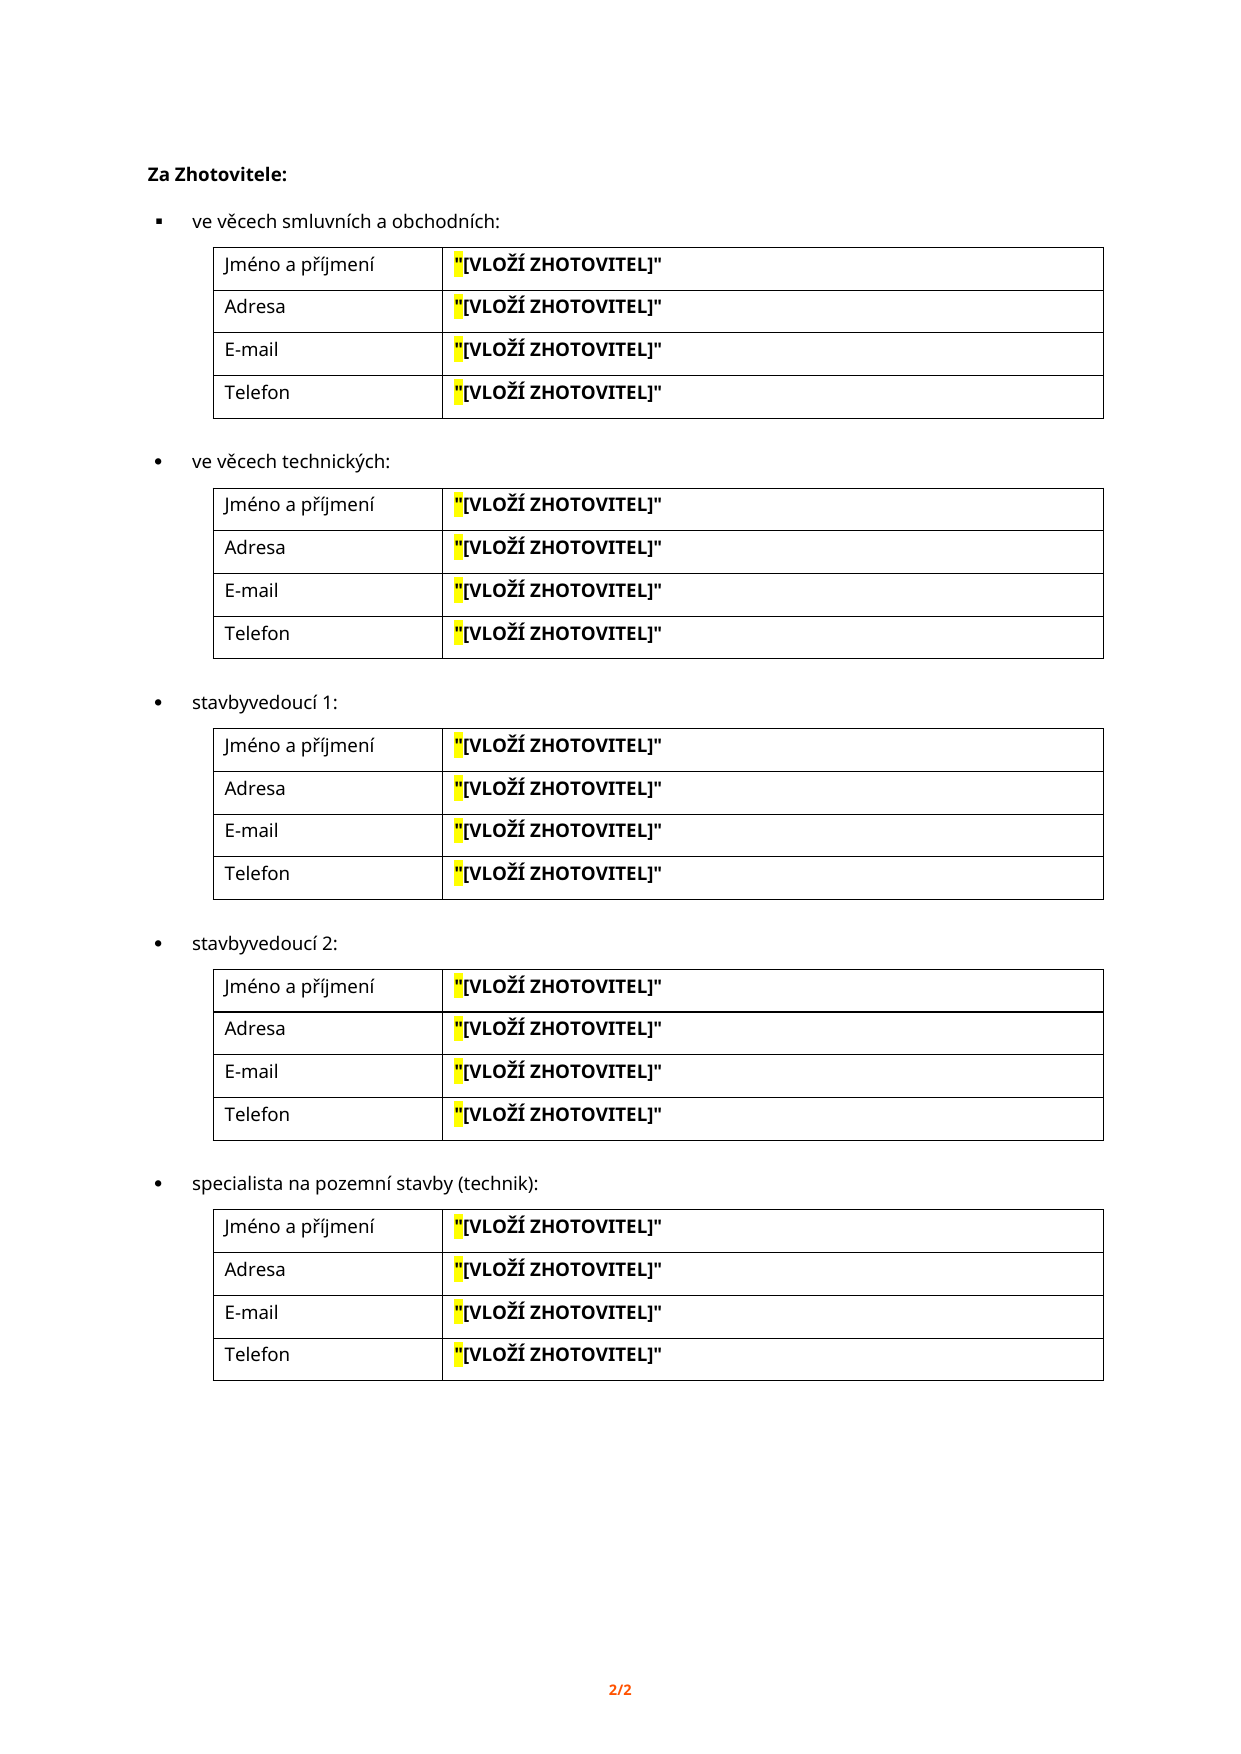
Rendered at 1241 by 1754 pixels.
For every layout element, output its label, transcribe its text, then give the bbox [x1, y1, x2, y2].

table_cell E-mail [214, 333, 442, 375]
table_cell Adresa [214, 531, 442, 573]
table_header [443, 970, 1103, 1011]
table_cell [443, 574, 1103, 616]
text Za Zhotovitele: [148, 161, 1093, 187]
table_cell [443, 617, 1103, 658]
table_cell Telefon [214, 1098, 442, 1139]
table_cell Adresa [214, 291, 442, 332]
table_cell Adresa [214, 1013, 442, 1054]
table_header [443, 248, 1103, 289]
table_cell [443, 1013, 1103, 1054]
list stavbyvedoucí 1: [155, 684, 1093, 716]
table_cell Telefon [214, 617, 442, 658]
list ve věcech smluvních a obchodních: [154, 203, 1093, 234]
table_cell Telefon [214, 857, 442, 899]
table_header Jméno a příjmení [214, 970, 442, 1011]
table_header [443, 1210, 1103, 1252]
table_cell E-mail [214, 574, 442, 616]
list ve věcech technických: [155, 444, 1093, 475]
table_cell [443, 1098, 1103, 1139]
table_cell [443, 376, 1103, 418]
table_cell [443, 1339, 1103, 1380]
list stavbyvedoucí 2: [155, 925, 1093, 956]
table_header Jméno a příjmení [214, 489, 442, 530]
table_cell [443, 772, 1103, 813]
table_cell [443, 815, 1103, 856]
table_cell Adresa [214, 772, 442, 813]
table_cell [443, 291, 1103, 332]
table_cell [443, 857, 1103, 899]
table_cell [443, 333, 1103, 375]
table_cell E-mail [214, 815, 442, 856]
table_cell Telefon [214, 1339, 442, 1380]
table_header Jméno a příjmení [214, 1210, 442, 1252]
table_cell [443, 531, 1103, 573]
table_cell Adresa [214, 1253, 442, 1295]
table_cell [443, 1055, 1103, 1097]
table_cell E-mail [214, 1296, 442, 1337]
list specialista na pozemní stavby (technik): [155, 1166, 1093, 1197]
table_cell [443, 1253, 1103, 1295]
table_header Jméno a příjmení [214, 729, 442, 771]
table_header [443, 489, 1103, 530]
table_cell [443, 1296, 1103, 1337]
table_header Jméno a příjmení [214, 248, 442, 289]
table_cell E-mail [214, 1055, 442, 1097]
table_cell Telefon [214, 376, 442, 418]
table_header [443, 729, 1103, 771]
